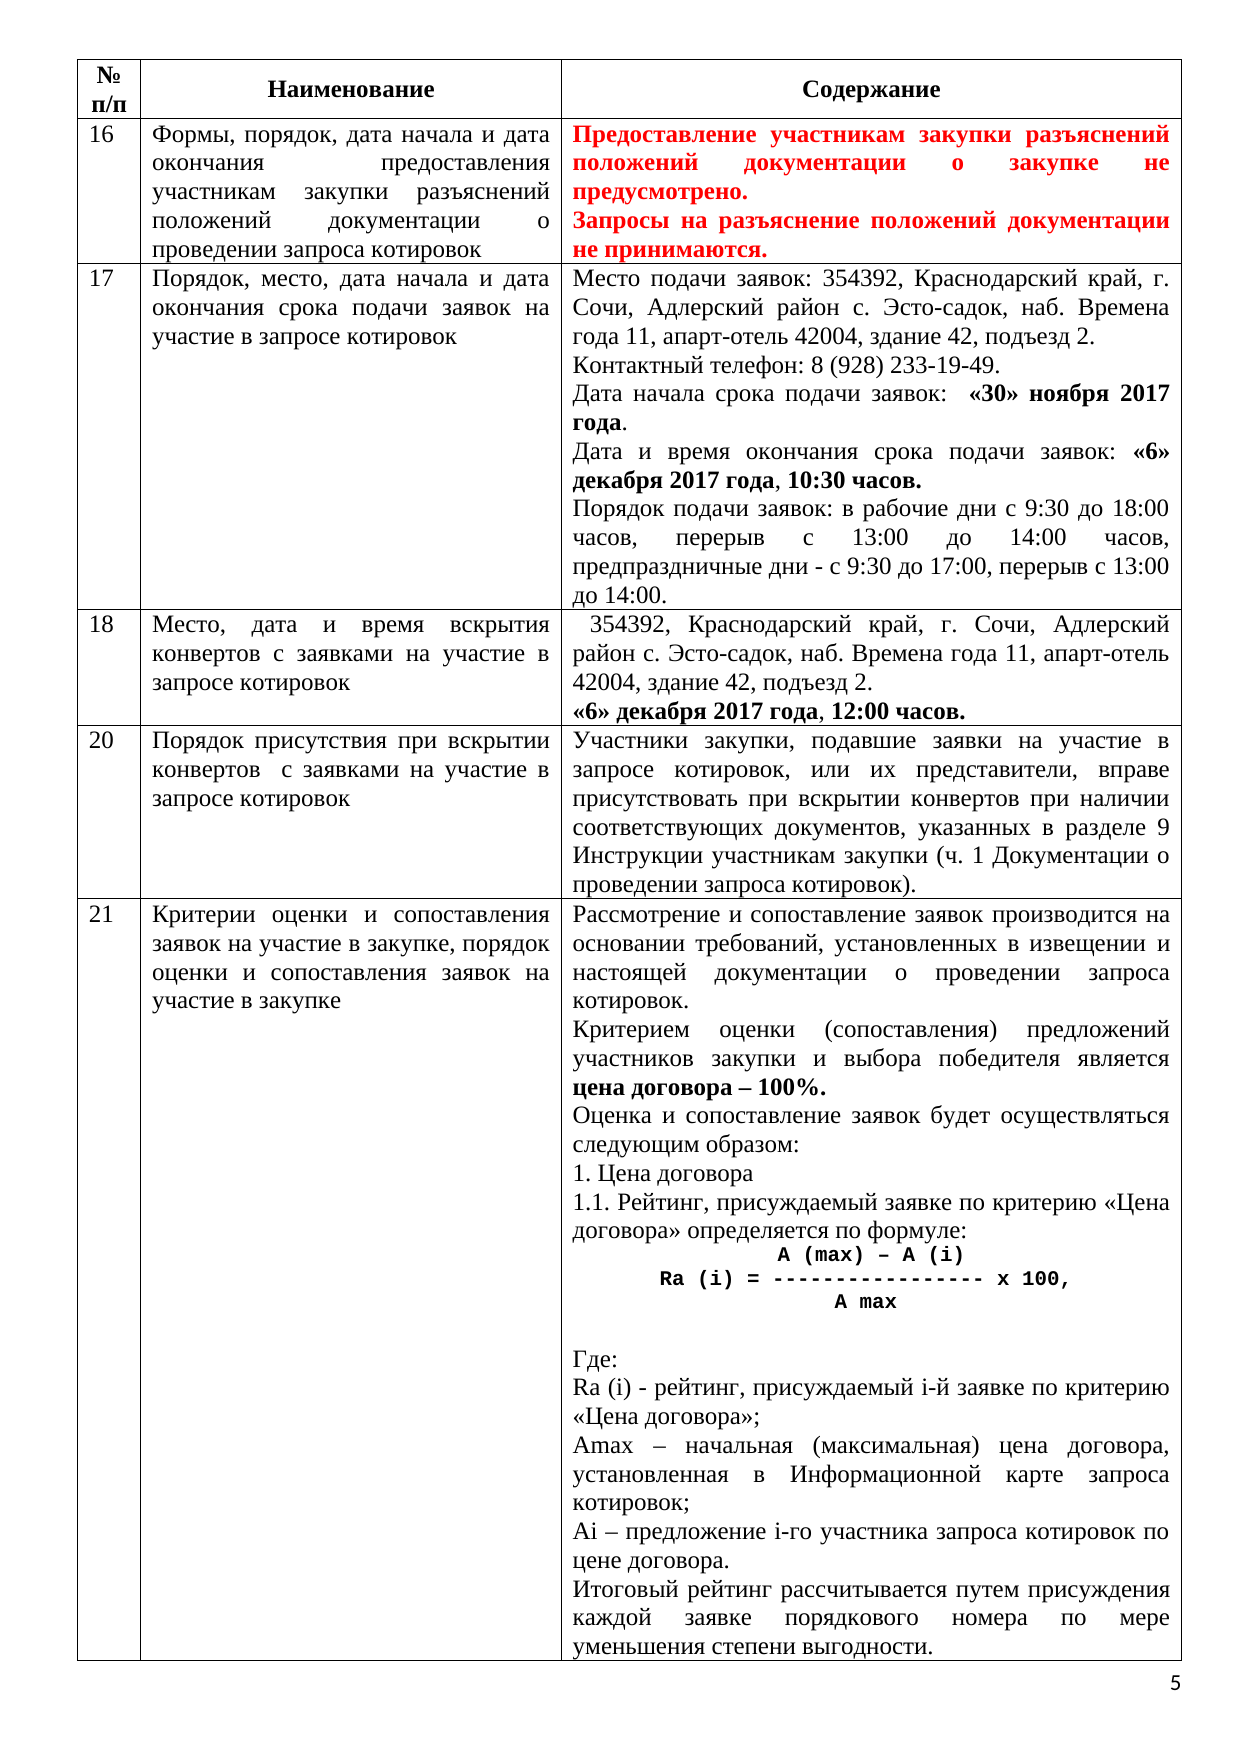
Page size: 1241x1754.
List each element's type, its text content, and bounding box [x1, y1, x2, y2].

table_cell 21 [78, 899, 140, 1660]
table_header Содержание [562, 60, 1181, 118]
table_header Наименование [141, 60, 561, 118]
table_cell Порядок, место, дата начала и дата окончания срока подачи заявок на участие в запросе котировок [141, 264, 561, 608]
table_cell Порядок присутствия при вскрытии конвертов с заявками на участие в запросе котировок [141, 726, 561, 898]
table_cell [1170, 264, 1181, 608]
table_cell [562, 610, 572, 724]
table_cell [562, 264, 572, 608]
table_cell Предоставление участникам закупки разъяснений положений документации о закупке не предусмотрено. Запросы на разъяснение положений документации не принимаются. [562, 119, 1181, 262]
table_cell Место, дата и время вскрытия конвертов с заявками на участие в запросе котировок [141, 610, 561, 724]
table_cell 20 [78, 726, 140, 898]
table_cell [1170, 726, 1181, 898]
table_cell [141, 899, 561, 1660]
table_cell [78, 119, 140, 262]
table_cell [562, 899, 1181, 1660]
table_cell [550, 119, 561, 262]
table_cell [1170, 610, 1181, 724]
table_cell [78, 610, 140, 724]
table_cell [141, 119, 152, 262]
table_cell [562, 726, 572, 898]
table_cell [78, 264, 140, 608]
